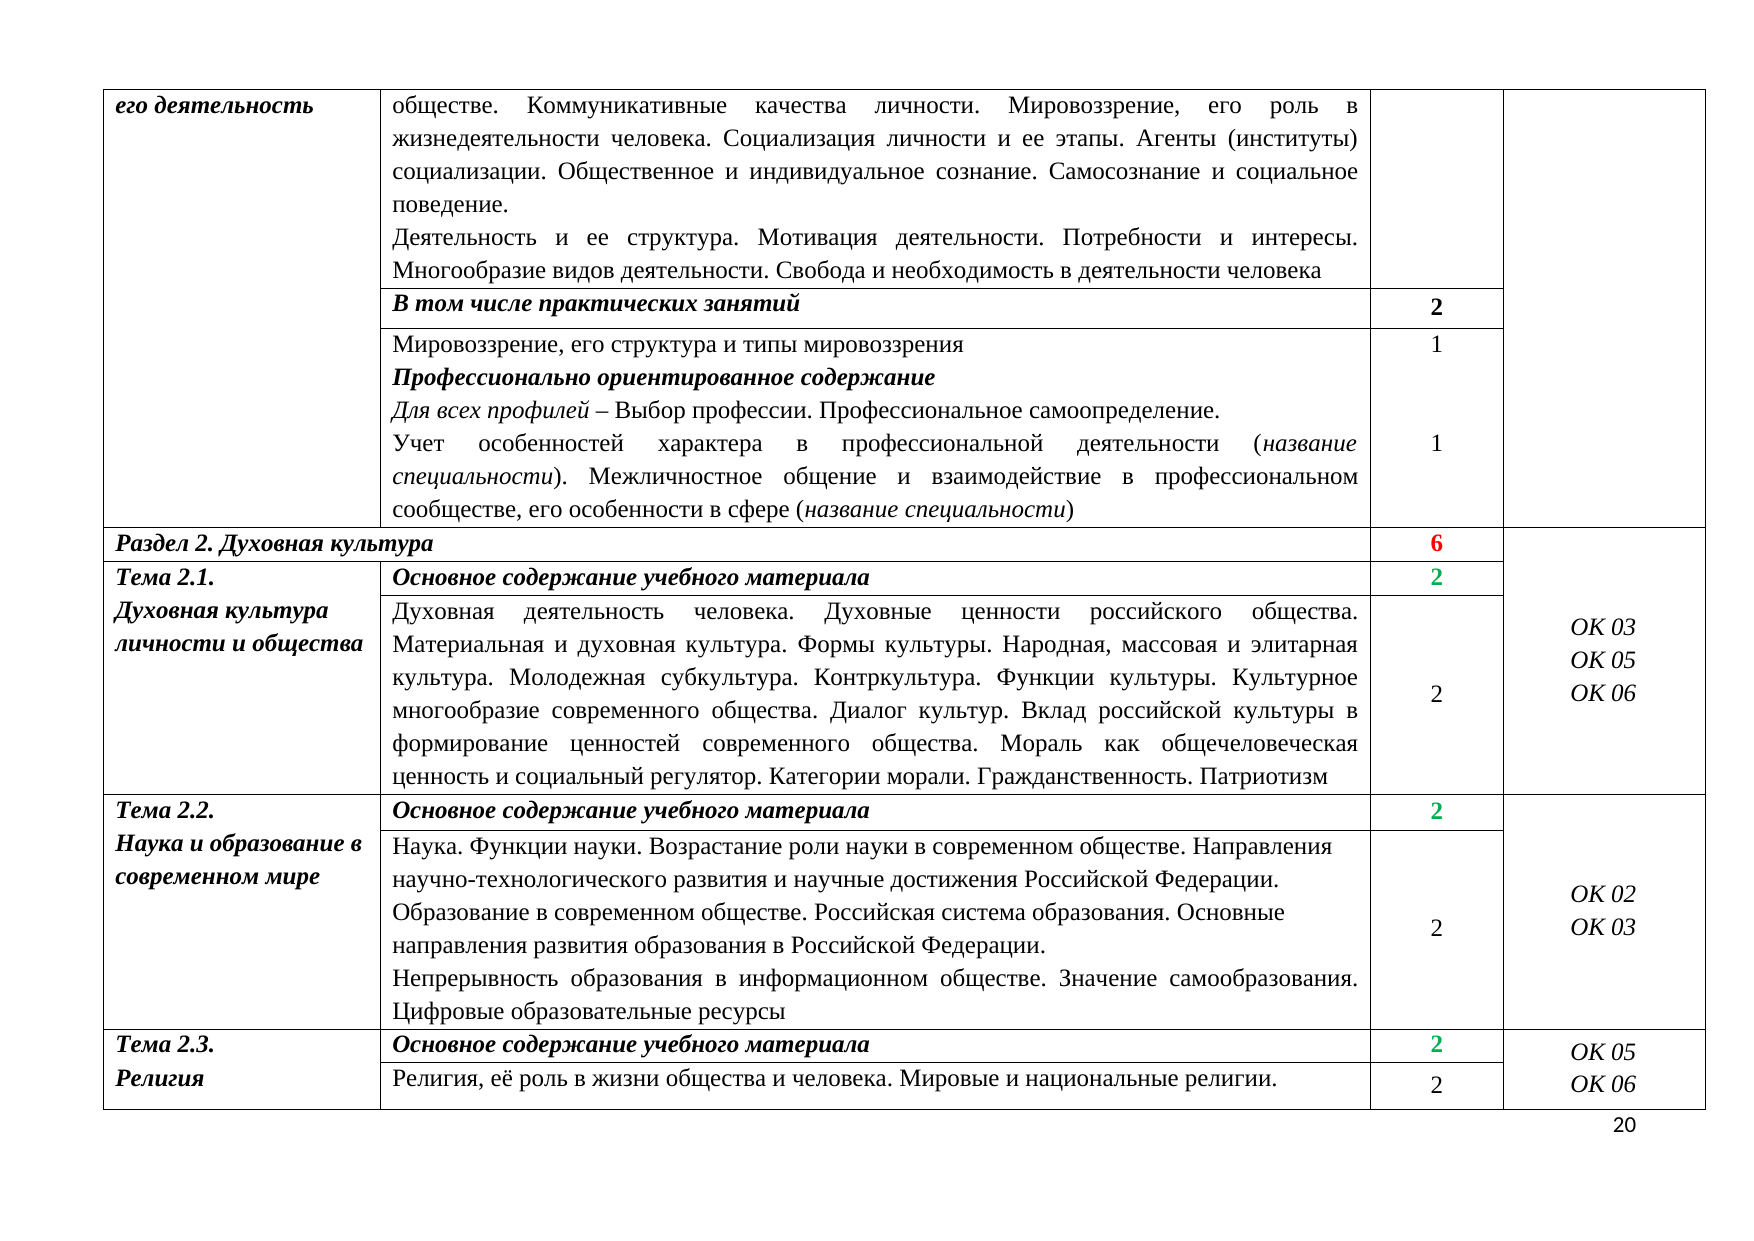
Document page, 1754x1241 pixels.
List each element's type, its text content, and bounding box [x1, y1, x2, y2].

table_cell В том числе практических занятий [381, 289, 1370, 328]
table_cell Основное содержание учебного материала [381, 1030, 1370, 1062]
table_cell Основное содержание учебного материала [381, 795, 1370, 830]
table_cell Тема 2.1. Духовная культура личности и общества [104, 562, 380, 794]
table_cell ОК 03 ОК 05 ОК 06 [1504, 528, 1705, 794]
table_cell 2 [1371, 1063, 1503, 1109]
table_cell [381, 90, 1370, 287]
table_cell Основное содержание учебного материала [381, 562, 1370, 595]
table_cell Тема 2.3. Религия [104, 1030, 380, 1109]
table_cell Духовная деятельность человека. Духовные ценности российского общества. Материальная и духовная культура. Формы культуры. Народная, массовая и элитарная культура. Молодежная субкультура. Контркультура. Функции культуры. Культурное многообразие современного общества. Диалог культур. Вклад российской культуры в формирование ценностей современного общества. Мораль как общечеловеческая ценность и социальный регулятор. Категории морали. Гражданственность. Патриотизм [381, 596, 1370, 794]
table_cell 2 [1371, 90, 1503, 287]
table_cell Наука. Функции науки. Возрастание роли науки в современном обществе. Направления научно-технологического развития и научные достижения Российской Федерации. Образование в современном обществе. Российская система образования. Основные направления развития образования в Российской Федерации. Непрерывность образования в информационном обществе. Значение самообразования. Цифровые образовательные ресурсы [381, 831, 1370, 1028]
table_cell Мировоззрение, его структура и типы мировоззрения Профессионально ориентированное содержание Для всех профилей – Выбор профессии. Профессиональное самоопределение. Учет особенностей характера в профессиональной деятельности (название специальности). Межличностное общение и взаимодействие в профессиональном сообществе, его особенности в сфере (название специальности) [381, 329, 1370, 527]
table_cell Раздел 2. Духовная культура [104, 528, 1370, 561]
table_cell 2 [1371, 795, 1503, 830]
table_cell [381, 1063, 1370, 1109]
table_cell 6 [1371, 528, 1503, 561]
table_cell 2 [1371, 1030, 1503, 1062]
table_cell ОК 05 ОК 06 [1504, 1030, 1705, 1109]
table_cell 2 [1371, 562, 1503, 595]
table_cell 1 1 [1371, 329, 1503, 527]
table_cell 2 [1371, 289, 1503, 328]
table_cell 2 [1371, 831, 1503, 1028]
table_cell Тема 2.2. Наука и образование в современном мире [104, 795, 380, 1028]
table_cell ОК 02 ОК 03 [1504, 795, 1705, 1028]
table_cell 2 [1371, 596, 1503, 794]
